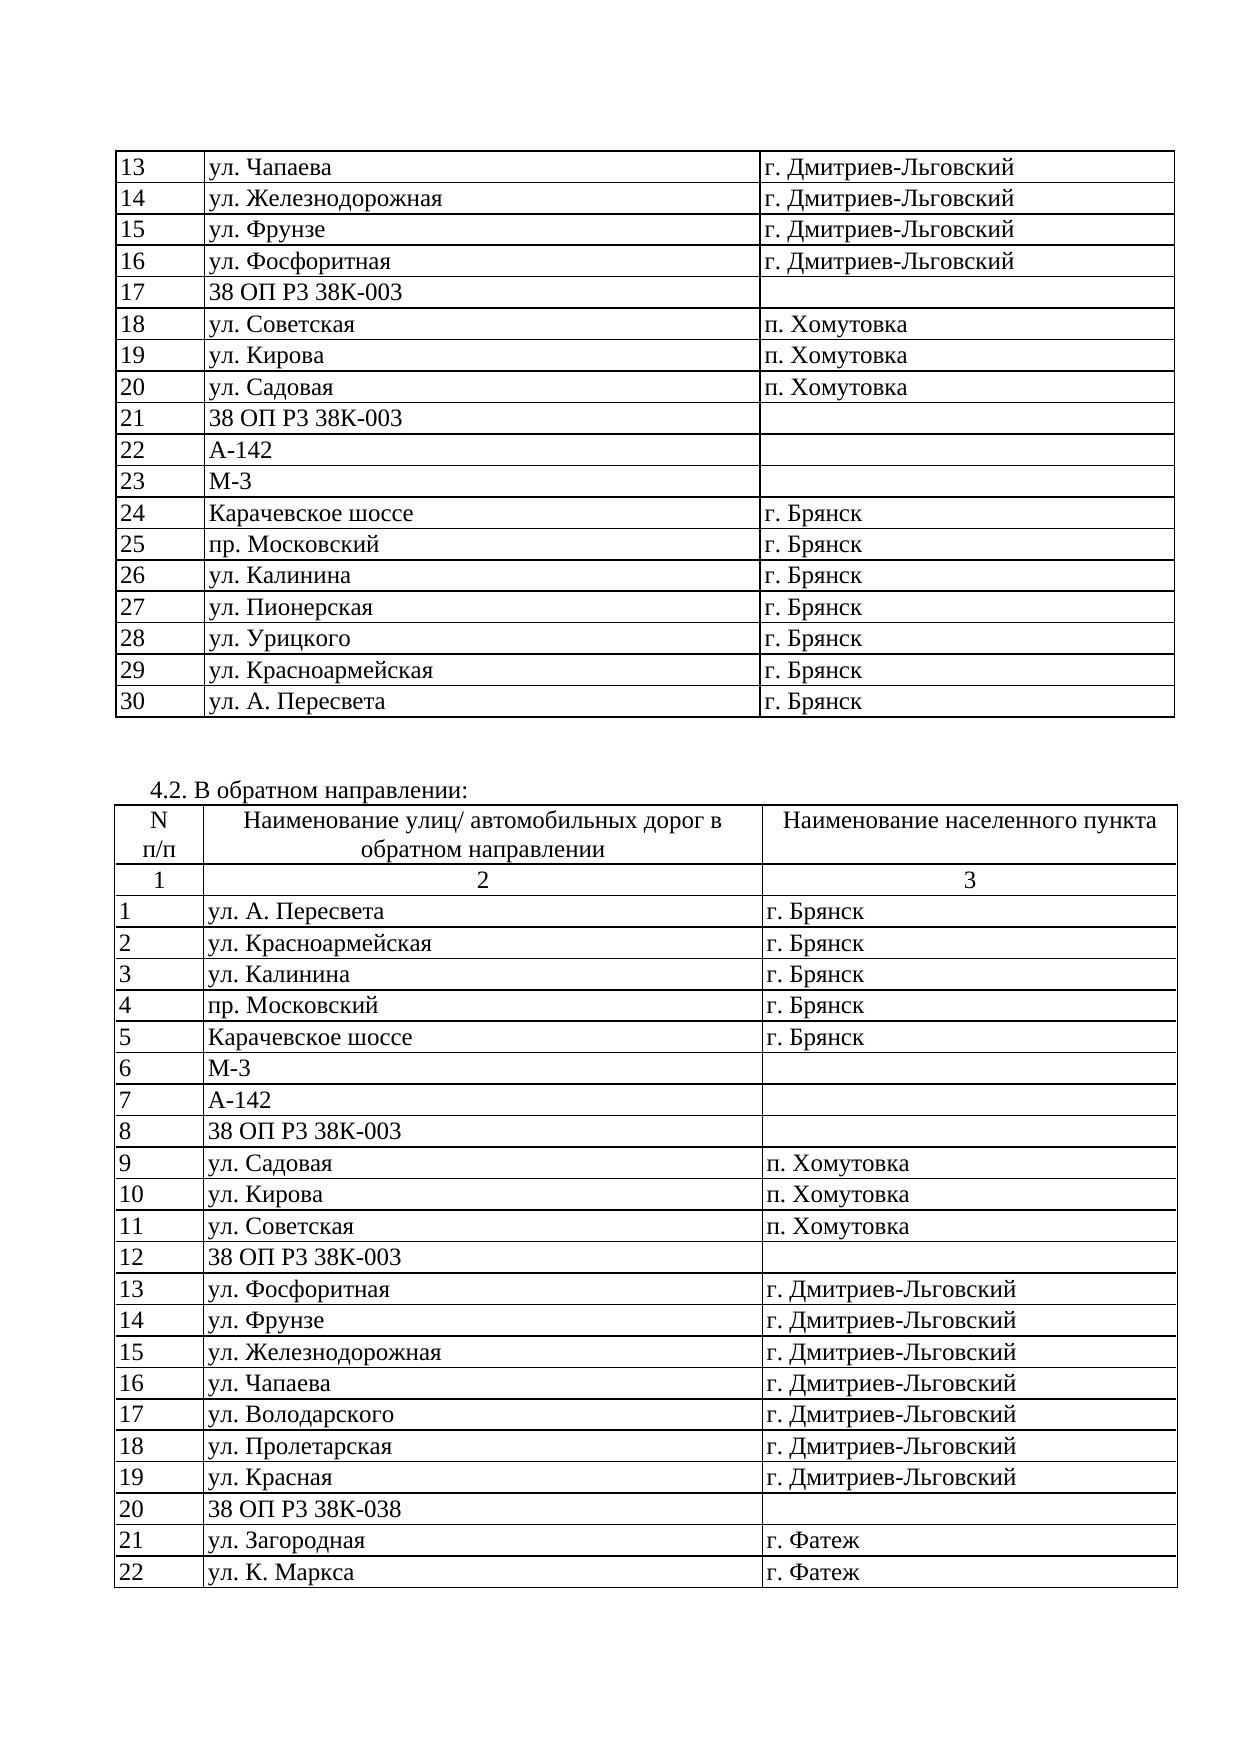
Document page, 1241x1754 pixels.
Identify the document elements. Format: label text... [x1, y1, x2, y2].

table_cell г. Брянск [761, 686, 1174, 716]
table_cell г. Дмитриев-Льговский [763, 1335, 1177, 1366]
table_cell 2 [115, 927, 203, 957]
table_cell А-142 [204, 1085, 762, 1115]
table_cell 9 [115, 1147, 203, 1178]
table_cell ул. Кирова [204, 1179, 762, 1209]
table_cell г. Брянск [761, 623, 1174, 653]
table_cell [763, 1492, 1177, 1524]
table_cell 23 [117, 466, 204, 496]
table_cell 10 [115, 1179, 203, 1209]
table_header Наименование улиц/ автомобильных дорог в обратном направлении [204, 806, 762, 863]
table_cell 3 [763, 863, 1177, 894]
table_cell г. Брянск [763, 958, 1177, 989]
table_cell ул. Загородная [204, 1525, 762, 1555]
table_cell 38 ОП Р3 38К-003 [204, 1116, 762, 1146]
table_cell 8 [115, 1116, 203, 1146]
table_cell п. Хомутовка [761, 340, 1174, 370]
table_cell г. Дмитриев-Льговский [761, 215, 1174, 244]
table_cell п. Хомутовка [763, 1178, 1177, 1209]
table_cell г. Брянск [761, 655, 1174, 685]
table_cell Карачевское шоссе [205, 498, 759, 527]
table_cell 27 [117, 592, 204, 622]
table_cell ул. Красноармейская [204, 928, 762, 957]
table_cell п. Хомутовка [763, 1209, 1177, 1241]
table_cell 13 [117, 152, 204, 181]
table_cell 17 [117, 277, 204, 307]
table_cell ул. Урицкого [205, 623, 759, 653]
table_cell 29 [117, 655, 204, 685]
table_cell 24 [117, 498, 204, 527]
table_cell г. Брянск [761, 561, 1174, 590]
table_cell ул. Садовая [205, 372, 759, 402]
table_cell 38 ОП Р3 38К-003 [205, 277, 759, 307]
table_cell ул. Володарского [204, 1400, 762, 1429]
table_cell 12 [115, 1242, 203, 1272]
table_cell ул. Фрунзе [205, 215, 759, 244]
table_cell ул. А. Пересвета [205, 686, 759, 716]
table_cell [761, 435, 1174, 464]
table_header N п/п [115, 806, 203, 863]
table_cell М-3 [204, 1053, 762, 1083]
table_cell 18 [115, 1430, 203, 1461]
table_cell г. Дмитриев-Льговский [763, 1272, 1177, 1303]
table_cell 18 [117, 309, 204, 339]
table_cell [763, 1241, 1177, 1272]
table_cell 4 [115, 990, 203, 1020]
table_cell 20 [115, 1493, 203, 1524]
table_cell ул. Железнодорожная [204, 1337, 762, 1366]
table_cell г. Фатеж [763, 1524, 1177, 1555]
table_cell г. Дмитриев-Льговский [763, 1304, 1177, 1335]
table_cell ул. Фрунзе [204, 1305, 762, 1335]
table_cell 21 [117, 403, 204, 433]
table_cell 15 [115, 1336, 203, 1366]
table_cell [761, 466, 1174, 496]
table_cell ул. Чапаева [204, 1368, 762, 1398]
table_cell 20 [117, 372, 204, 402]
table_cell п. Хомутовка [763, 1146, 1177, 1178]
table_cell 6 [115, 1053, 203, 1083]
table_cell А-142 [205, 435, 759, 464]
table_cell 25 [117, 529, 204, 559]
table_cell 30 [117, 686, 204, 716]
table_cell п. Хомутовка [761, 372, 1174, 402]
table_cell п. Хомутовка [761, 309, 1174, 339]
table_cell г. Брянск [763, 895, 1177, 926]
table_cell ул. Садовая [204, 1148, 762, 1178]
table_cell 38 ОП Р3 38К-003 [204, 1242, 762, 1272]
text 4.2. В обратном направлении: [150, 775, 1090, 804]
table_cell г. Брянск [763, 1020, 1177, 1052]
table_cell г. Дмитриев-Льговский [763, 1366, 1177, 1398]
table_cell г. Фатеж [763, 1555, 1177, 1587]
table_cell 16 [117, 246, 204, 276]
table_cell 16 [115, 1368, 203, 1398]
table_cell г. Дмитриев-Льговский [763, 1429, 1177, 1461]
table_cell 17 [115, 1399, 203, 1429]
table_cell ул. Кирова [205, 340, 759, 370]
table_cell г. Дмитриев-Льговский [763, 1398, 1177, 1429]
table_cell 19 [115, 1462, 203, 1492]
table_cell М-3 [205, 466, 759, 496]
table_cell пр. Московский [205, 529, 759, 559]
table_cell г. Брянск [763, 926, 1177, 957]
table_cell ул. Советская [205, 309, 759, 339]
table_cell ул. А. Пересвета [204, 896, 762, 926]
table_cell [763, 1052, 1177, 1083]
table_cell г. Брянск [761, 529, 1174, 559]
table_cell 1 [115, 864, 203, 894]
table_cell г. Дмитриев-Льговский [761, 246, 1174, 276]
table_cell г. Дмитриев-Льговский [763, 1461, 1177, 1492]
table_cell 13 [115, 1273, 203, 1303]
table_cell 15 [117, 215, 204, 244]
table_cell ул. Фосфоритная [204, 1274, 762, 1303]
table_cell 11 [115, 1210, 203, 1241]
table_cell ул. Красная [204, 1462, 762, 1492]
table_cell [761, 403, 1174, 433]
table_cell 38 ОП Р3 38К-003 [205, 403, 759, 433]
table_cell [761, 152, 1174, 181]
table_cell 2 [204, 865, 762, 894]
table_cell ул. Красноармейская [205, 655, 759, 685]
table_cell 14 [117, 183, 204, 213]
table_cell 14 [115, 1305, 203, 1335]
table_cell ул. К. Маркса [204, 1557, 762, 1587]
table_cell ул. Железнодорожная [205, 183, 759, 213]
table_cell 22 [115, 1556, 203, 1587]
table_cell ул. Пролетарская [204, 1431, 762, 1461]
table_cell ул. Калинина [205, 561, 759, 590]
table_cell 3 [115, 959, 203, 989]
table_cell ул. Пионерская [205, 592, 759, 622]
table_cell пр. Московский [204, 991, 762, 1020]
table_cell 26 [117, 561, 204, 590]
table_cell г. Брянск [761, 498, 1174, 527]
table_cell г. Брянск [763, 989, 1177, 1020]
table_cell г. Дмитриев-Льговский [761, 183, 1174, 213]
table_cell [763, 1115, 1177, 1146]
table_cell ул. Советская [204, 1211, 762, 1241]
table_cell 28 [117, 623, 204, 653]
table_cell 22 [117, 435, 204, 464]
table_cell 1 [115, 896, 203, 926]
table_cell [763, 1083, 1177, 1115]
table_cell 19 [117, 340, 204, 370]
table_cell 38 ОП Р3 38К-038 [204, 1494, 762, 1524]
table_cell ул. Калинина [204, 959, 762, 989]
table_cell ул. Чапаева [205, 152, 759, 181]
table_cell [761, 277, 1174, 307]
table_header Наименование населенного пункта [763, 806, 1177, 863]
table_cell Карачевское шоссе [204, 1022, 762, 1052]
table_cell 7 [115, 1084, 203, 1115]
table_cell ул. Фосфоритная [205, 246, 759, 276]
table_cell 5 [115, 1021, 203, 1052]
table_cell г. Брянск [761, 592, 1174, 622]
table_cell 21 [115, 1525, 203, 1555]
